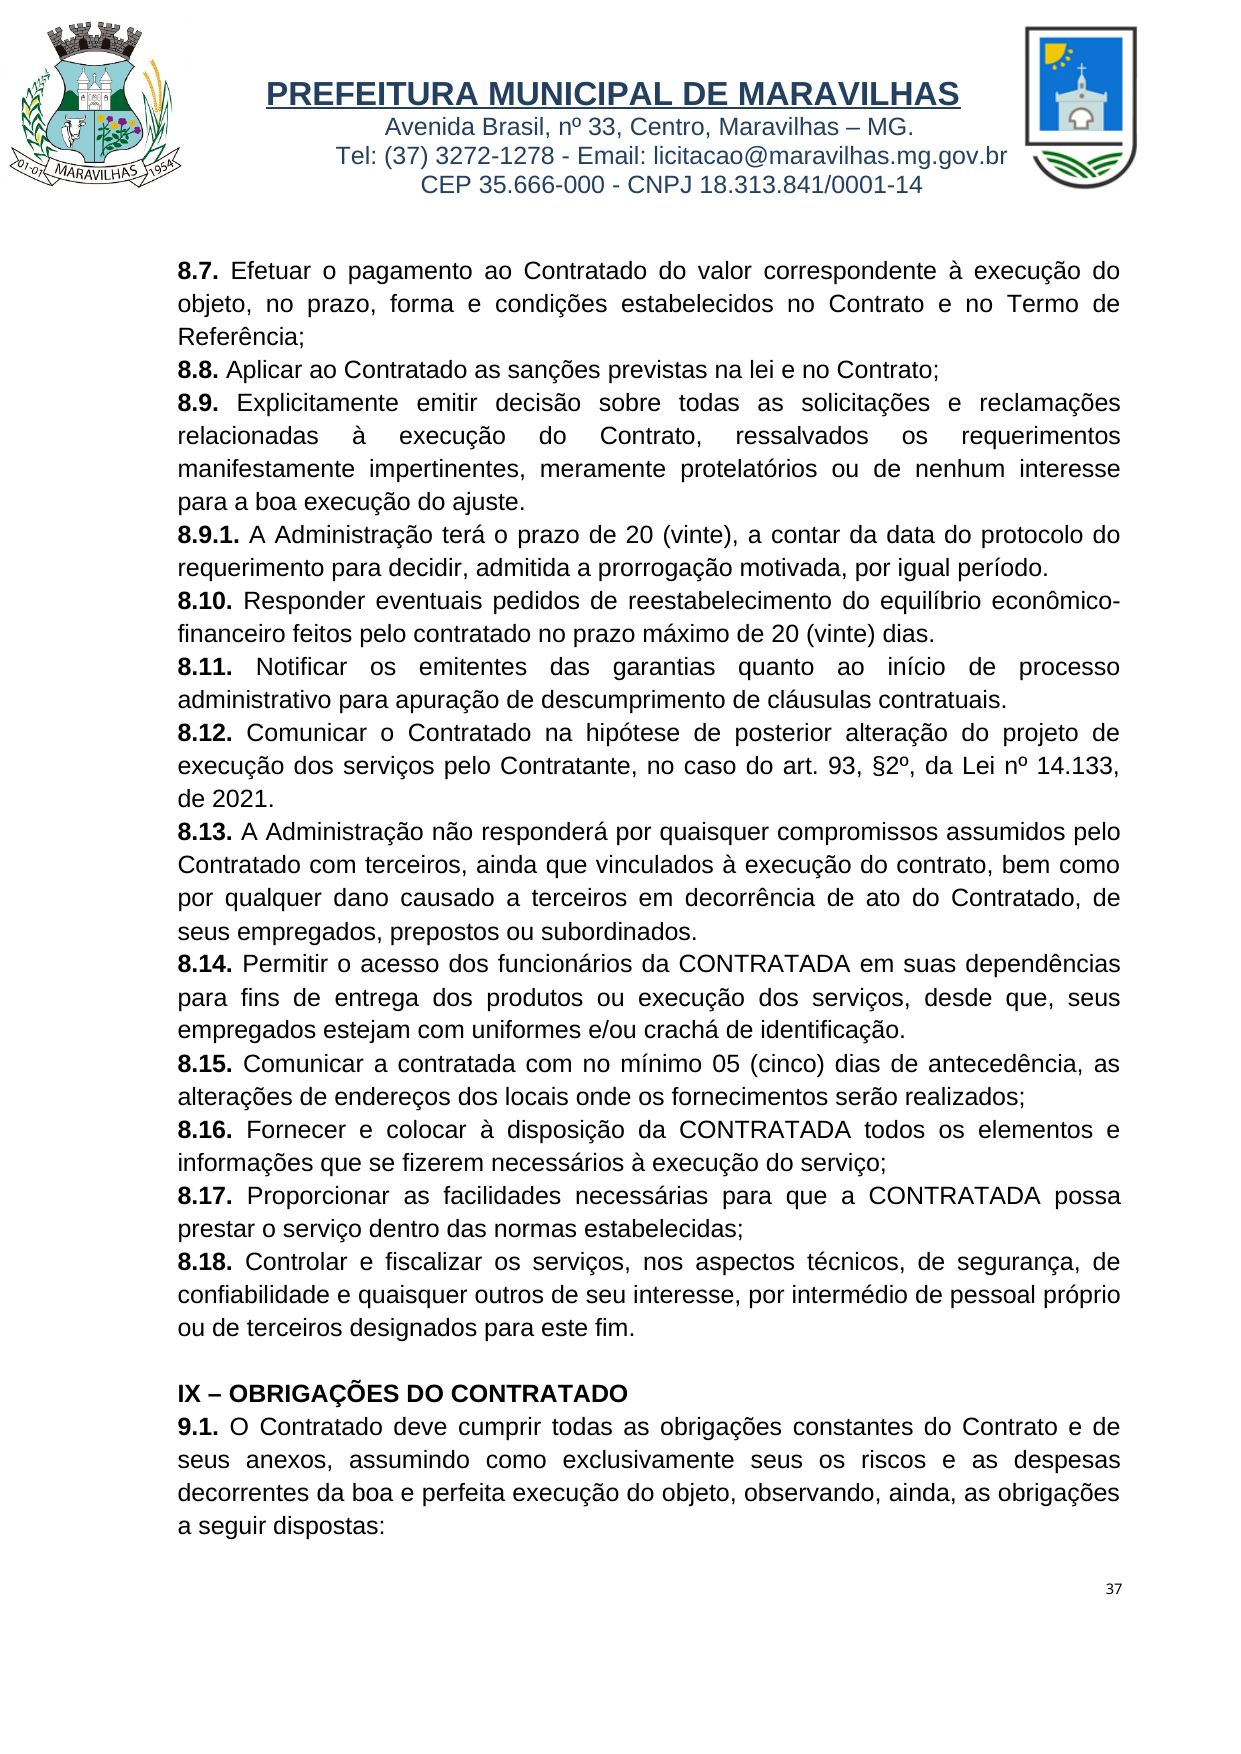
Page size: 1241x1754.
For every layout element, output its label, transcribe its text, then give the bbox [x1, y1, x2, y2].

picture [1012, 17, 1151, 199]
text 8.13. A Administração não responderá por quaisquer compromissos assumidos pelo Contratado com terceiros, ainda que vinculados à execução do contrato, bem como por qualquer dano causado a terceiros em decorrência de ato do Contratado, de seus empregados, prepostos ou subordinados. [177, 817, 1122, 945]
text IX – OBRIGAÇÕES DO CONTRATADO [177, 1379, 1122, 1407]
text 8.12. Comunicar o Contratado na hipótese de posterior alteração do projeto de execução dos serviços pelo Contratante, no caso do art. 93, §2º, da Lei nº 14.133, de 2021. [177, 718, 1122, 813]
text 8.9. Explicitamente emitir decisão sobre todas as solicitações e reclamações relacionadas à execução do Contrato, ressalvados os requerimentos manifestamente impertinentes, meramente protelatórios ou de nenhum interesse para a boa execução do ajuste. [177, 388, 1122, 516]
text 9.1. O Contratado deve cumprir todas as obrigações constantes do Contrato e de seus anexos, assumindo como exclusivamente seus os riscos e as despesas decorrentes da boa e perfeita execução do objeto, observando, ainda, as obrigações a seguir dispostas: [177, 1412, 1122, 1539]
text 8.9.1. A Administração terá o prazo de 20 (vinte), a contar da data do protocolo do requerimento para decidir, admitida a prorrogação motivada, por igual período. [177, 520, 1122, 582]
text 8.14. Permitir o acesso dos funcionários da CONTRATADA em suas dependências para fins de entrega dos produtos ou execução dos serviços, desde que, seus empregados estejam com uniformes e/ou crachá de identificação. [177, 949, 1122, 1044]
text 8.18. Controlar e fiscalizar os serviços, nos aspectos técnicos, de segurança, de confiabilidade e quaisquer outros de seu interesse, por intermédio de pessoal próprio ou de terceiros designados para este fim. [177, 1247, 1122, 1341]
picture [3, 16, 186, 190]
text 8.16. Fornecer e colocar à disposição da CONTRATADA todos os elementos e informações que se fizerem necessários à execução do serviço; [177, 1114, 1122, 1176]
text 8.17. Proporcionar as facilidades necessárias para que a CONTRATADA possa prestar o serviço dentro das normas estabelecidas; [177, 1181, 1122, 1242]
text 8.15. Comunicar a contratada com no mínimo 05 (cinco) dias de antecedência, as alterações de endereços dos locais onde os fornecimentos serão realizados; [177, 1048, 1122, 1110]
text 8.8. Aplicar ao Contratado as sanções previstas na lei e no Contrato; [177, 355, 1122, 384]
text 8.11. Notificar os emitentes das garantias quanto ao início de processo administrativo para apuração de descumprimento de cláusulas contratuais. [177, 652, 1122, 714]
text 8.7. Efetuar o pagamento ao Contratado do valor correspondente à execução do objeto, no prazo, forma e condições estabelecidos no Contrato e no Termo de Referência; [177, 256, 1122, 351]
text 8.10. Responder eventuais pedidos de reestabelecimento do equilíbrio econômico-financeiro feitos pelo contratado no prazo máximo de 20 (vinte) dias. [177, 586, 1122, 648]
